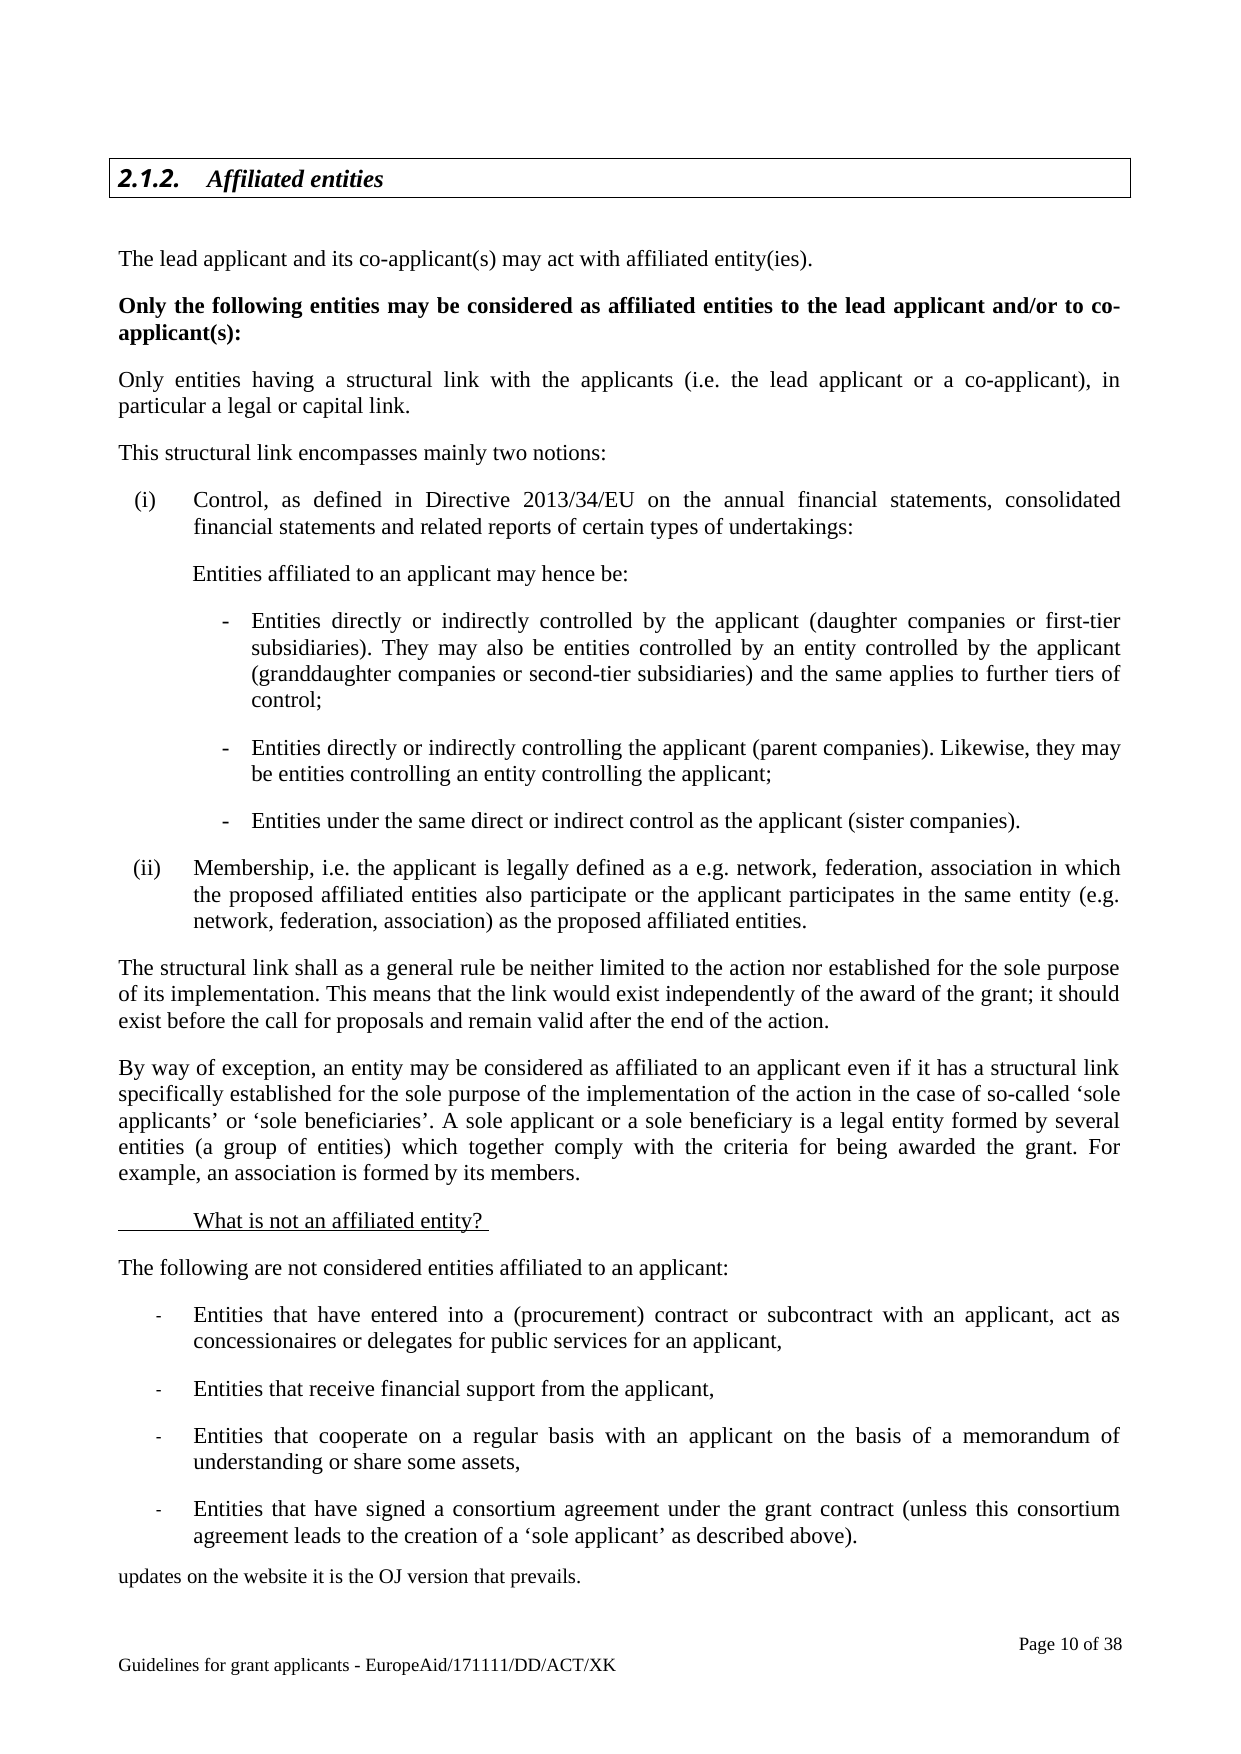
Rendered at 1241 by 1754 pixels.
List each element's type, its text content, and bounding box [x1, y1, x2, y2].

list Entities that have entered into a (procurement) contract or subcontract with an applicant, act as concessionaires or delegates for public services for an applicant, [156, 1301, 1122, 1354]
list Entities directly or indirectly controlling the applicant (parent companies). Likewise, they may be entities controlling an entity controlling the applicant; [222, 733, 1122, 786]
text Only the following entities may be considered as affiliated entities to the lead applicant and/or to co-applicant(s): [118, 292, 1122, 345]
text Affiliated entities [110, 159, 1130, 197]
text (i) Control, as defined in Directive 2013/34/EU on the annual financial statements, consolidated financial statements and related reports of certain types of undertakings: [134, 487, 1122, 539]
list Entities that cooperate on a regular basis with an applicant on the basis of a memorandum of understanding or share some assets, [156, 1422, 1122, 1474]
text By way of exception, an entity may be considered as affiliated to an applicant even if it has a structural link specifically established for the sole purpose of the implementation of the action in the case of so-called ‘sole applicants’ or ‘sole beneficiaries’. A sole applicant or a sole beneficiary is a legal entity formed by several entities (a group of entities) which together comply with the criteria for being awarded the grant. For example, an association is formed by its members. [118, 1054, 1122, 1186]
list Entities that receive financial support from the applicant, [156, 1374, 1122, 1401]
text The lead applicant and its co-applicant(s) may act with affiliated entity(ies). [118, 245, 1122, 271]
subtitle What is not an affiliated entity? [118, 1207, 1122, 1233]
list Entities directly or indirectly controlled by the applicant (daughter companies or first-tier subsidiaries). They may also be entities controlled by an entity controlled by the applicant (granddaughter companies or second-tier subsidiaries) and the same applies to further tiers of control; [222, 607, 1122, 713]
list Entities that have signed a consortium agreement under the grant contract (unless this consortium agreement leads to the creation of a ‘sole applicant’ as described above). [156, 1495, 1122, 1548]
text Only entities having a structural link with the applicants (i.e. the lead applicant or a co-applicant), in particular a legal or capital link. [118, 366, 1122, 418]
text This structural link encompasses mainly two notions: [118, 439, 1122, 466]
text (ii) Membership, i.e. the applicant is legally defined as a e.g. network, federation, association in which the proposed affiliated entities also participate or the applicant participates in the same entity (e.g. network, federation, association) as the proposed affiliated entities. [133, 854, 1122, 933]
text The structural link shall as a general rule be neither limited to the action nor established for the sole purpose of its implementation. This means that the link would exist independently of the award of the grant; it should exist before the call for proposals and remain valid after the end of the action. [118, 954, 1122, 1033]
text The following are not considered entities affiliated to an applicant: [118, 1254, 1122, 1280]
text Entities affiliated to an applicant may hence be: [192, 560, 1122, 586]
list Entities under the same direct or indirect control as the applicant (sister companies). [222, 807, 1122, 833]
